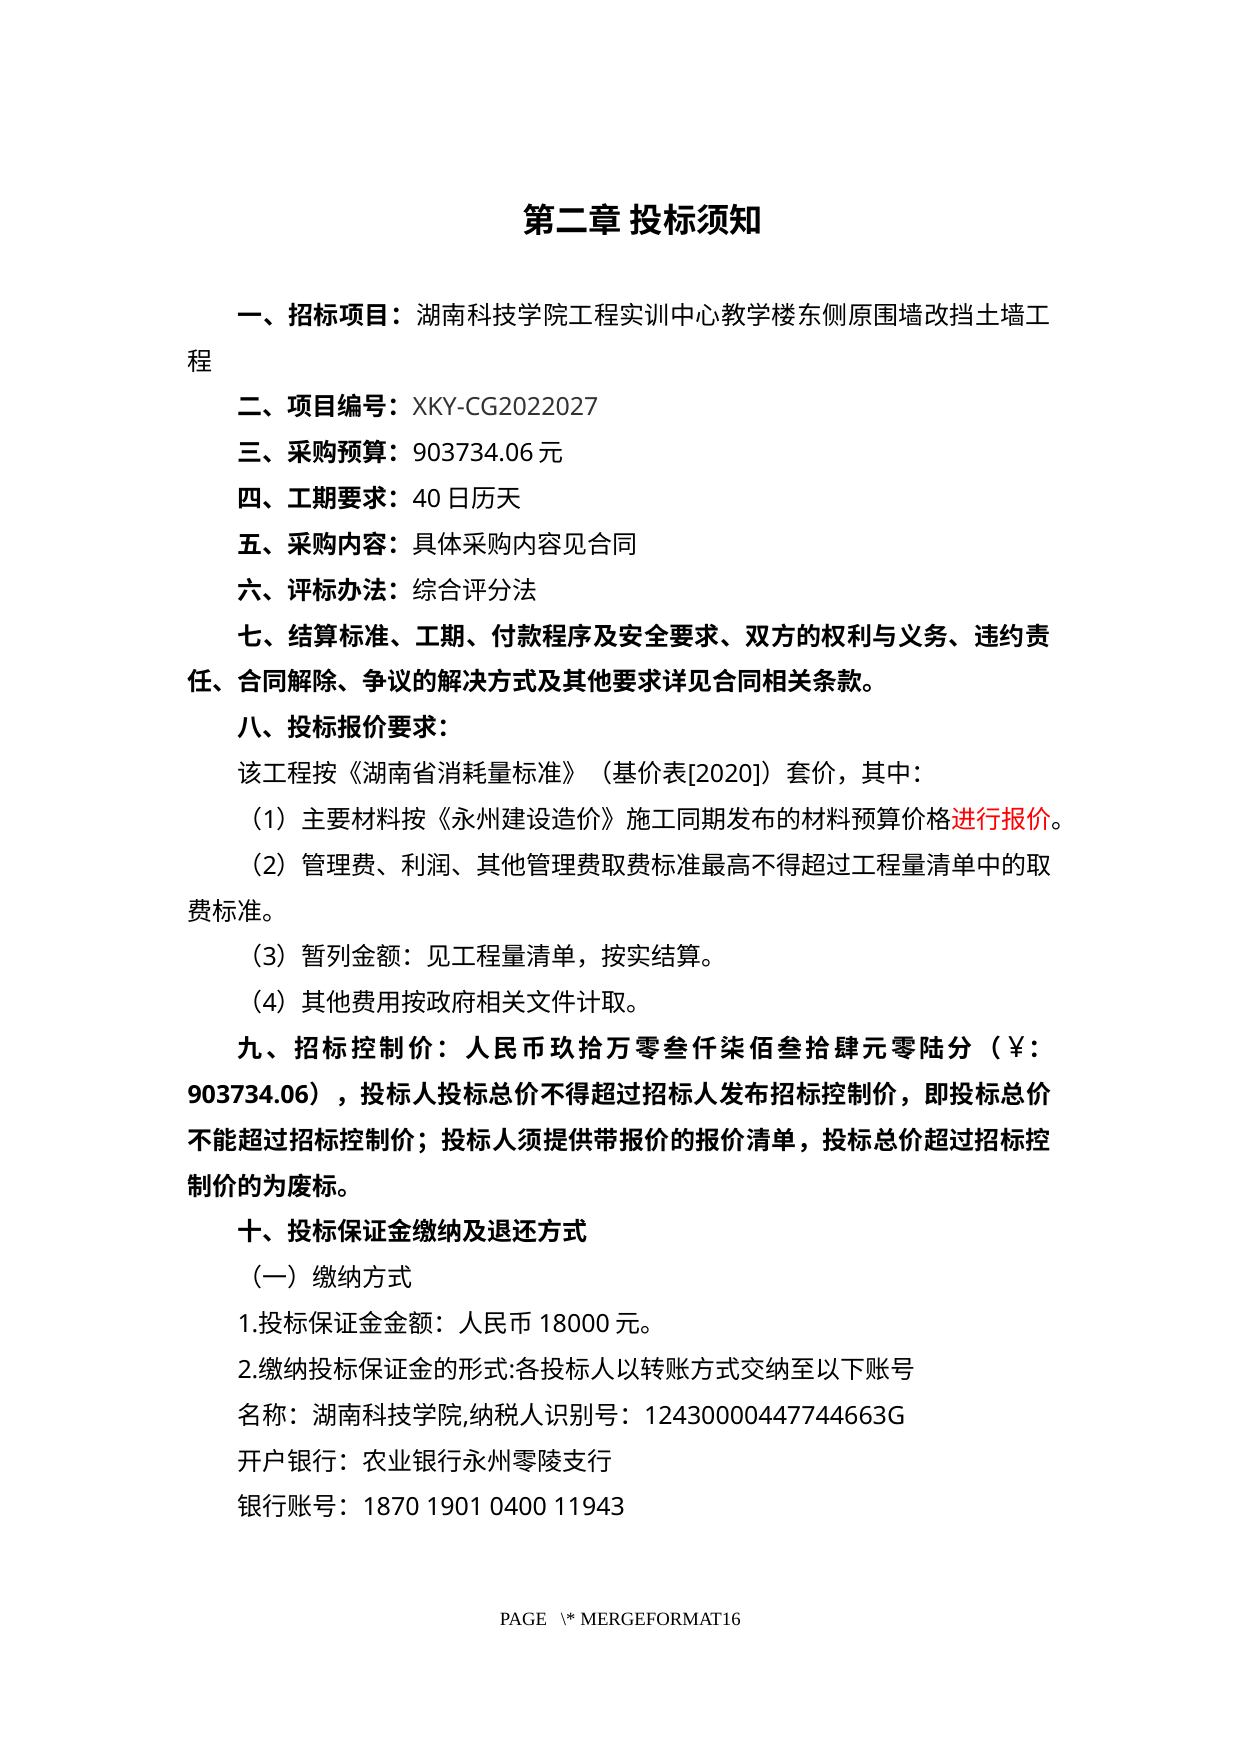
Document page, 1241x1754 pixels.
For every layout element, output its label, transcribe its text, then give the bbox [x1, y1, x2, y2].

text 1.投标保证金金额：人民币18000元。 [187, 1296, 1053, 1342]
text 六、评标办法：综合评分法 [187, 562, 1053, 608]
text 银行账号：1870 1901 0400 11943 [187, 1479, 1053, 1525]
text 三、采购预算：903734.06元 [187, 425, 1053, 471]
text 开户银行：农业银行永州零陵支行 [187, 1433, 1053, 1479]
text 五、采购内容：具体采购内容见合同 [187, 517, 1053, 562]
text 该工程按《湖南省消耗量标准》（基价表[2020]）套价，其中： [187, 746, 1053, 792]
text （3）暂列金额：见工程量清单，按实结算。 [187, 929, 1053, 975]
text 名称：湖南科技学院,纳税人识别号：12430000447744663G [187, 1387, 1053, 1433]
text 十、投标保证金缴纳及退还方式 [187, 1204, 1053, 1250]
text 四、工期要求：40日历天 [187, 471, 1053, 517]
text 九、招标控制价：人民币玖拾万零叁仟柒佰叁拾肆元零陆分（¥：903734.06），投标人投标总价不得超过招标人发布招标控制价，即投标总价不能超过招标控制价；投标人须提供带报价的报价清单，投标总价超过招标控制价的为废标。 [187, 1021, 1053, 1204]
text 二、项目编号：XKY-CG2022027 [187, 379, 1053, 425]
text 2.缴纳投标保证金的形式:各投标人以转账方式交纳至以下账号 [187, 1342, 1053, 1387]
text （2）管理费、利润、其他管理费取费标准最高不得超过工程量清单中的取费标准。 [187, 837, 1053, 929]
text 七、结算标准、工期、付款程序及安全要求、双方的权利与义务、违约责任、合同解除、争议的解决方式及其他要求详见合同相关条款。 [187, 608, 1053, 700]
text 八、投标报价要求： [187, 700, 1053, 746]
text （4）其他费用按政府相关文件计取。 [187, 975, 1053, 1021]
text 第二章 投标须知 [187, 196, 1053, 242]
text 一、招标项目：湖南科技学院工程实训中心教学楼东侧原围墙改挡土墙工程 [187, 287, 1053, 379]
text （一）缴纳方式 [187, 1250, 1053, 1296]
text （1）主要材料按《永州建设造价》施工同期发布的材料预算价格进行报价。 [187, 792, 1053, 837]
